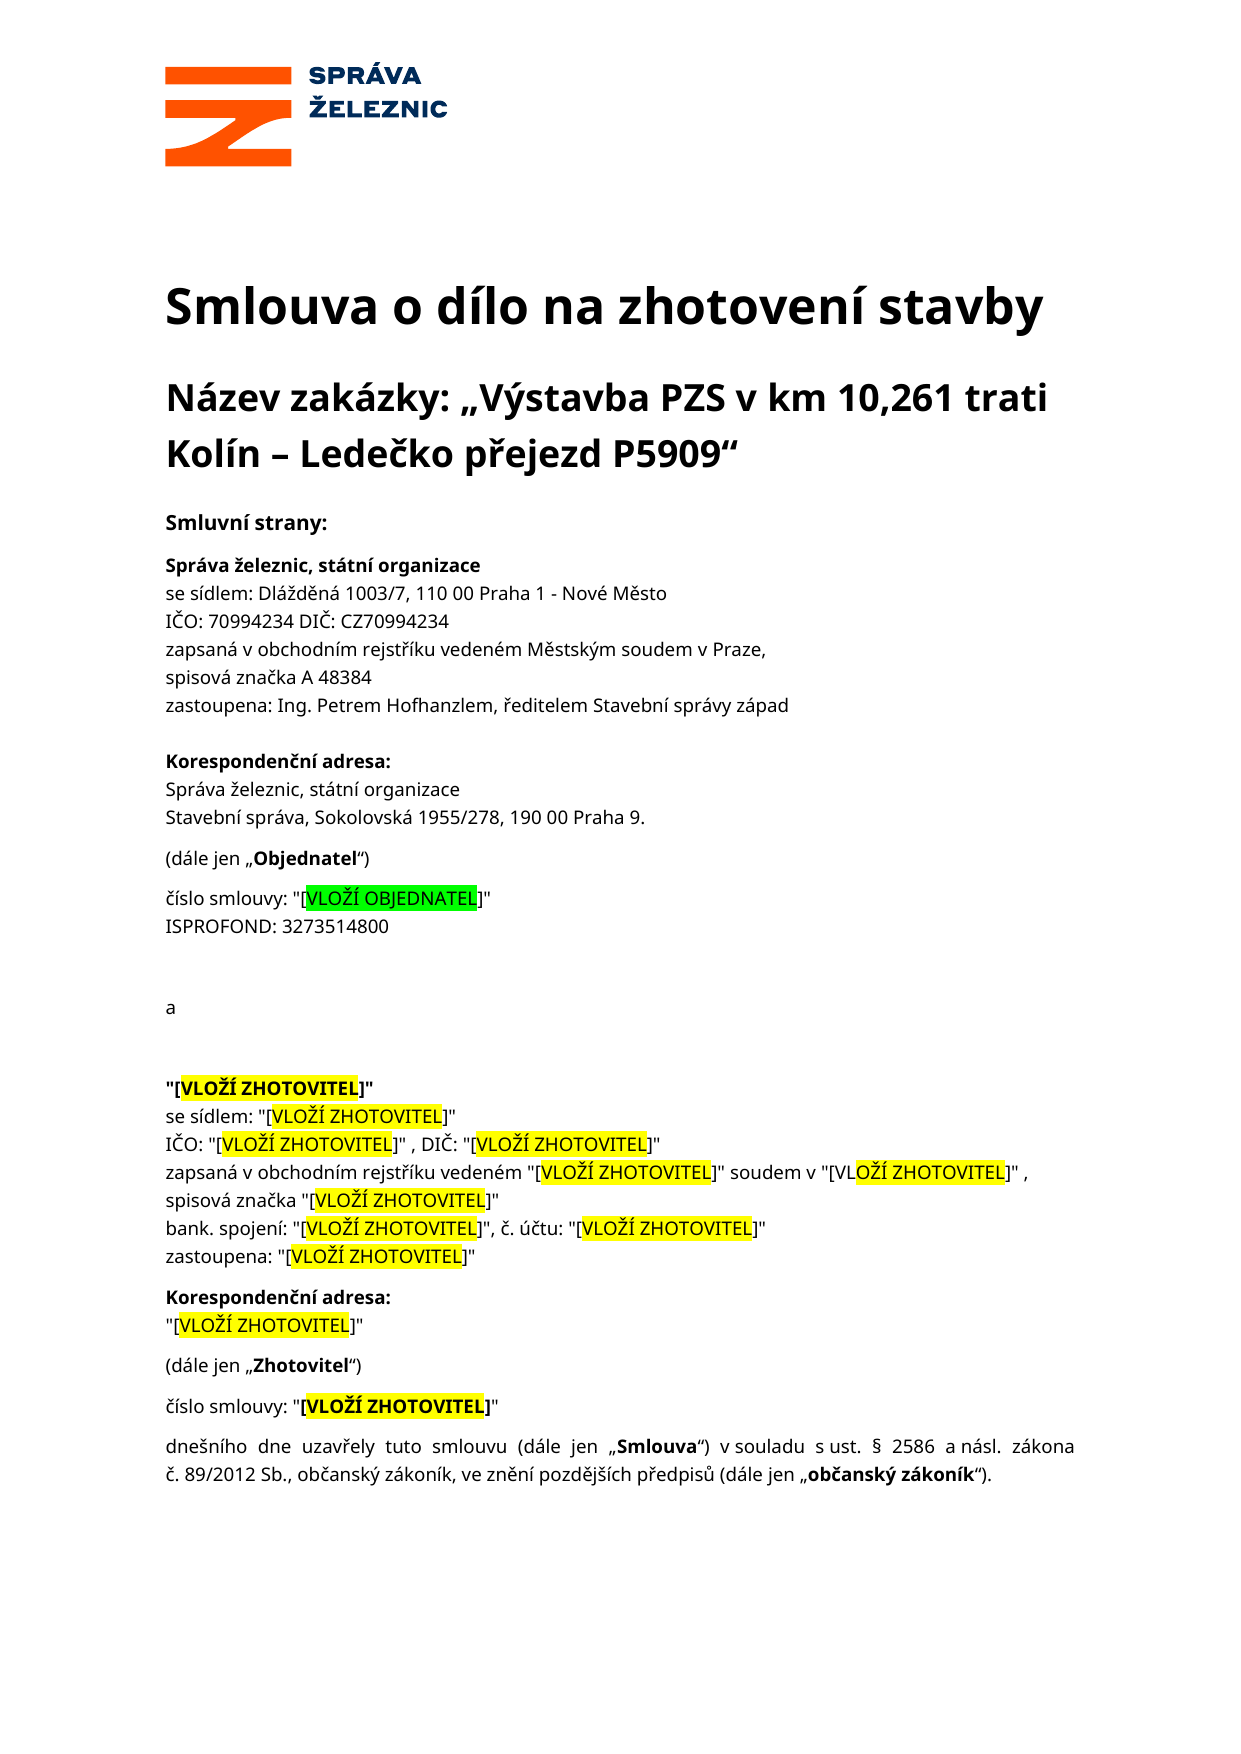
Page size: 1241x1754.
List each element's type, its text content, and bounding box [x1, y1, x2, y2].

text Název zakázky: „Výstavba PZS v km 10,261 trati Kolín – Ledečko přejezd P5909“ [165, 371, 1075, 478]
text spisová značka "[VLOŽÍ ZHOTOVITEL]" [165, 1187, 1075, 1213]
text Správa železnic, státní organizace [165, 552, 1075, 578]
text ISPROFOND: 3273514800 [165, 913, 1075, 939]
text se sídlem: "[VLOŽÍ ZHOTOVITEL]" [165, 1103, 1075, 1129]
text (dále jen „Zhotovitel“) [165, 1353, 1075, 1378]
text číslo smlouvy: "[VLOŽÍ ZHOTOVITEL]" [484, 1393, 1075, 1419]
text "[VLOŽÍ ZHOTOVITEL]" [358, 1075, 1075, 1101]
text zapsaná v obchodním rejstříku vedeném Městským soudem v Praze, [165, 636, 1075, 662]
text (dále jen „Objednatel“) [165, 845, 1075, 870]
text číslo smlouvy: "[VLOŽÍ OBJEDNATEL]" [477, 885, 1075, 911]
text "[VLOŽÍ ZHOTOVITEL]" [349, 1312, 1075, 1338]
text zastoupena: Ing. Petrem Hofhanzlem, ředitelem Stavební správy západ Korespondenční adresa: [165, 692, 1075, 774]
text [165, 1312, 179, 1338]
text Korespondenční adresa: [165, 1284, 1075, 1309]
text Správa železnic, státní organizace [165, 776, 1075, 802]
text a [165, 994, 1075, 1020]
text Stavební správa, Sokolovská 1955/278, 190 00 Praha 9. [165, 804, 1075, 830]
text IČO: "[VLOŽÍ ZHOTOVITEL]" , DIČ: "[VLOŽÍ ZHOTOVITEL]" [647, 1131, 1075, 1157]
text zastoupena: "[VLOŽÍ ZHOTOVITEL]" [165, 1243, 1075, 1269]
text bank. spojení: "[VLOŽÍ ZHOTOVITEL]", č. účtu: "[VLOŽÍ ZHOTOVITEL]" [752, 1216, 1075, 1241]
text IČO: 70994234 DIČ: CZ70994234 [165, 608, 1075, 634]
text číslo smlouvy: "[VLOŽÍ OBJEDNATEL]" [165, 885, 306, 911]
text číslo smlouvy: "[VLOŽÍ ZHOTOVITEL]" [165, 1393, 306, 1419]
text dnešního dne uzavřely tuto smlouvu (dále jen „Smlouva“) v souladu s ust. § 2586 a násl. zákona č. 89/2012 Sb., občanský zákoník, ve znění pozdějších předpisů (dále jen „občanský zákoník“). [165, 1434, 1075, 1487]
text se sídlem: Dlážděná 1003/7, 110 00 Praha 1 - Nové Město [165, 580, 1075, 606]
text spisová značka A 48384 [165, 664, 1075, 690]
text Smluvní strany: [165, 508, 1075, 537]
text Smlouva o dílo na zhotovení stavby [165, 271, 1075, 339]
text zapsaná v obchodním rejstříku vedeném "[VLOŽÍ ZHOTOVITEL]" soudem v "[VLOŽÍ ZHOTOVITEL]" , [165, 1159, 1075, 1185]
